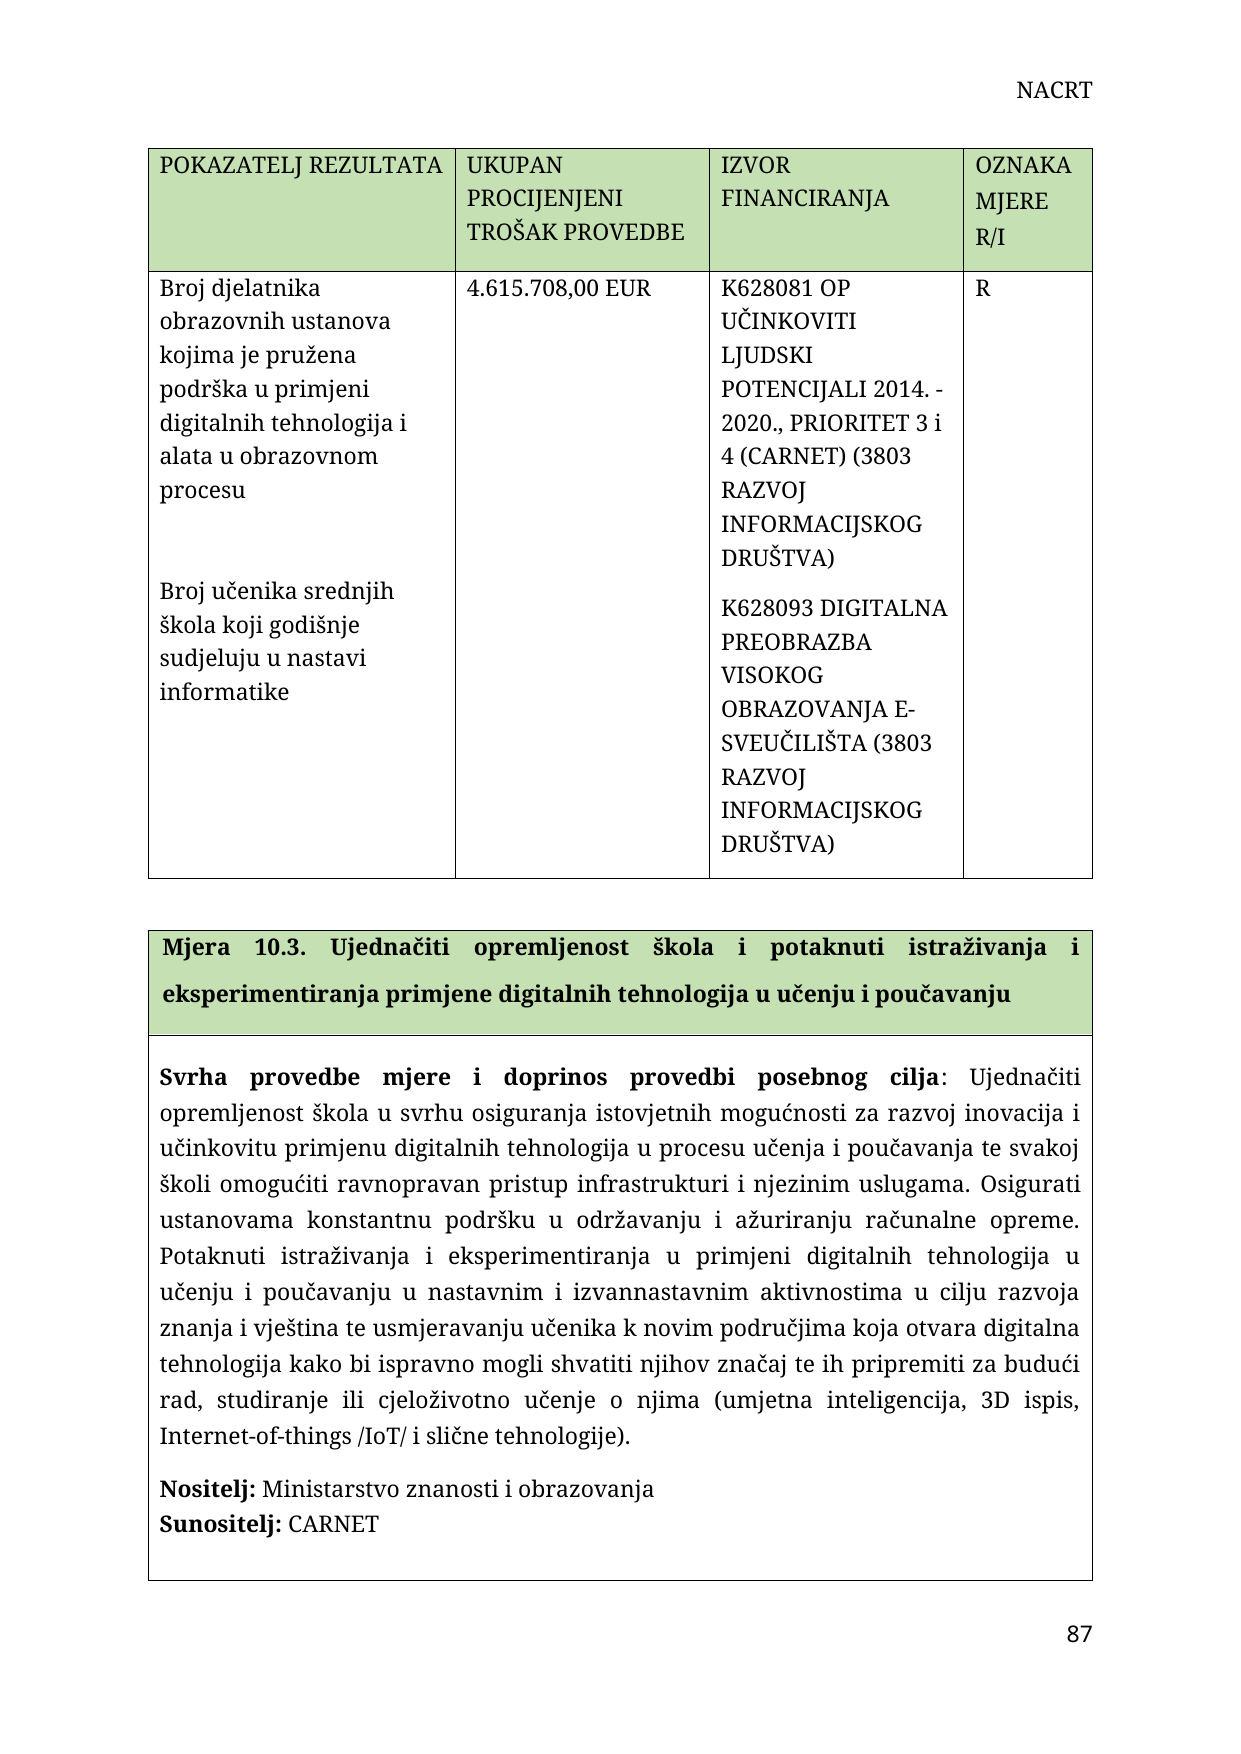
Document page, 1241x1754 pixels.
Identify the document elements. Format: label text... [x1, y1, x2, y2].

table_cell POKAZATELJ REZULTATA [149, 149, 455, 271]
table_cell OZNAKA MJERE R/I [964, 149, 1092, 271]
table_cell IZVOR FINANCIRANJA [710, 149, 963, 271]
table_cell Svrha provedbe mjere i doprinos provedbi posebnog cilja: Ujednačiti opremljenost škola u svrhu osiguranja istovjetnih mogućnosti za razvoj inovacija i učinkovitu primjenu digitalnih tehnologija u procesu učenja i poučavanja te svakoj školi omogućiti ravnopravan pristup infrastrukturi i njezinim uslugama. Osigurati ustanovama konstantnu podršku u održavanju i ažuriranju računalne opreme. Potaknuti istraživanja i eksperimentiranja u primjeni digitalnih tehnologija u učenju i poučavanju u nastavnim i izvannastavnim aktivnostima u cilju razvoja znanja i vještina te usmjeravanju učenika k novim područjima koja otvara digitalna tehnologija kako bi ispravno mogli shvatiti njihov značaj te ih pripremiti za budući rad, studiranje ili cjeloživotno učenje o njima (umjetna inteligencija, 3D ispis, Internet-of-things /IoT/ i slične tehnologije). Nositelj: Ministarstvo znanosti i obrazovanja Sunositelj: CARNET [149, 1036, 1092, 1579]
table_cell R [964, 272, 1092, 878]
table_cell Broj djelatnika obrazovnih ustanova kojima je pružena podrška u primjeni digitalnih tehnologija i alata u obrazovnom procesu Broj učenika srednjih škola koji godišnje sudjeluju u nastavi informatike [149, 272, 455, 878]
table_header Mjera 10.3. Ujednačiti opremljenost škola i potaknuti istraživanja i eksperimentiranja primjene digitalnih tehnologija u učenju i poučavanju [149, 931, 1092, 1034]
table_cell UKUPAN PROCIJENJENI TROŠAK PROVEDBE [456, 149, 709, 271]
table_cell K628081 OP UČINKOVITI LJUDSKI POTENCIJALI 2014. -2020., PRIORITET 3 i 4 (CARNET) (3803 RAZVOJ INFORMACIJSKOG DRUŠTVA) K628093 DIGITALNA PREOBRAZBA VISOKOG OBRAZOVANJA E-SVEUČILIŠTA (3803 RAZVOJ INFORMACIJSKOG DRUŠTVA) [710, 272, 963, 878]
table_cell 4.615.708,00 EUR [456, 272, 709, 878]
